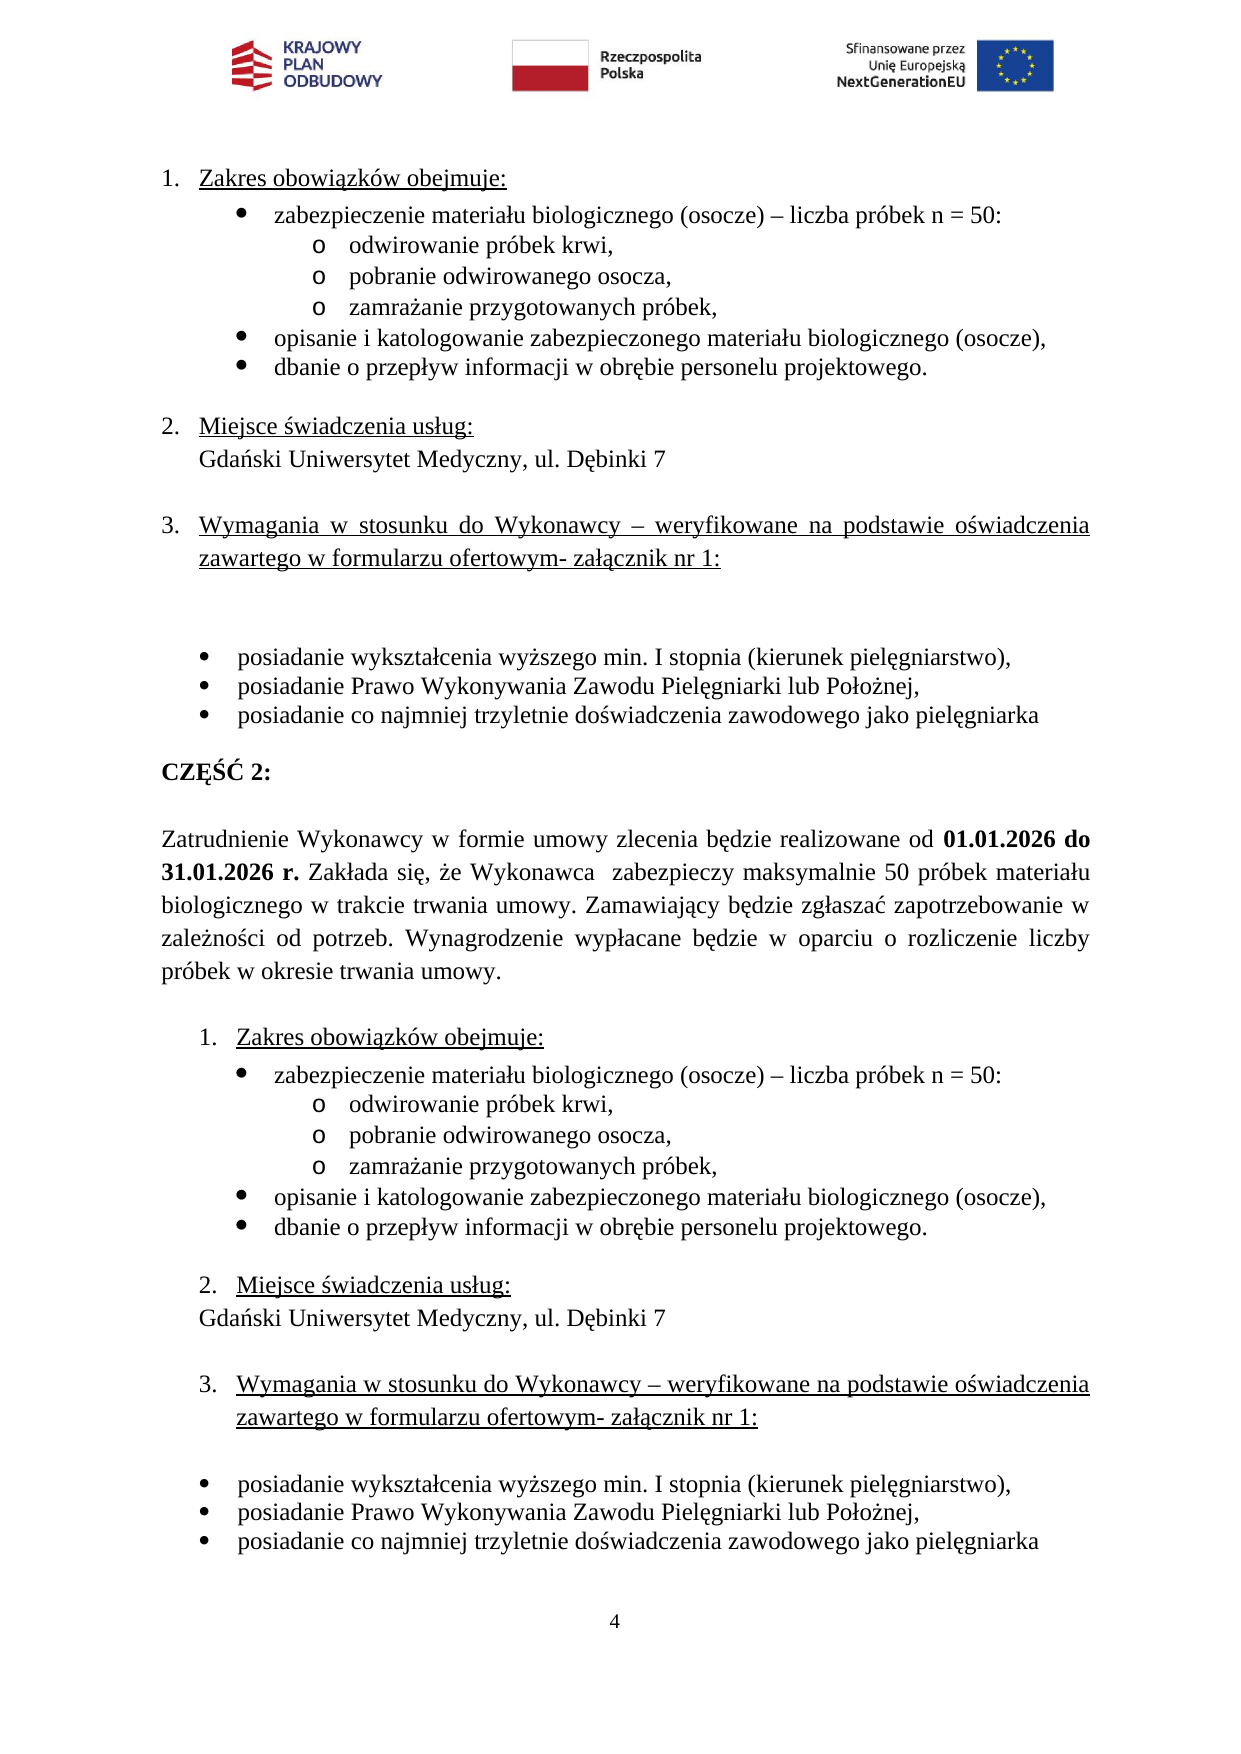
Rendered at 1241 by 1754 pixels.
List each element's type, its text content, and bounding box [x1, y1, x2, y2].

list posiadanie co najmniej trzyletnie doświadczenia zawodowego jako pielęgniarka [200, 700, 1091, 729]
list Miejsce świadczenia usług: [198, 1270, 1091, 1299]
list zabezpieczenie materiału biologicznego (osocze) – liczba próbek n = 50: [236, 201, 1091, 230]
list odwirowanie próbek krwi, [311, 230, 1091, 261]
text CZĘŚĆ 2: [161, 757, 1091, 786]
list dbanie o przepływ informacji w obrębie personelu projektowego. [236, 1212, 1091, 1241]
list zamrażanie przygotowanych próbek, [311, 1151, 1091, 1182]
list pobranie odwirowanego osocza, [311, 1120, 1091, 1151]
list posiadanie co najmniej trzyletnie doświadczenia zawodowego jako pielęgniarka [200, 1526, 1091, 1555]
text Zatrudnienie Wykonawcy w formie umowy zlecenia będzie realizowane od 01.01.2026 do 31.01.2026 r. Zakłada się, że Wykonawca zabezpieczy maksymalnie 50 próbek materiału biologicznego w trakcie trwania umowy. Zamawiający będzie zgłaszać zapotrzebowanie w zależności od potrzeb. Wynagrodzenie wypłacane będzie w oparciu o rozliczenie liczby próbek w okresie trwania umowy. [161, 824, 1091, 985]
list Gdański Uniwersytet Medyczny, ul. Dębinki 7 [198, 1303, 1091, 1332]
list posiadanie wykształcenia wyższego min. I stopnia (kierunek pielęgniarstwo), [200, 1469, 1091, 1497]
list zamrażanie przygotowanych próbek, [311, 292, 1091, 323]
list opisanie i katologowanie zabezpieczonego materiału biologicznego (osocze), [236, 1182, 1091, 1212]
list dbanie o przepływ informacji w obrębie personelu projektowego. [236, 352, 1091, 382]
list Wymagania w stosunku do Wykonawcy – weryfikowane na podstawie oświadczenia zawartego w formularzu ofertowym- załącznik nr 1: [198, 1369, 1091, 1431]
list opisanie i katologowanie zabezpieczonego materiału biologicznego (osocze), [236, 323, 1091, 352]
list Gdański Uniwersytet Medyczny, ul. Dębinki 7 [198, 444, 1091, 473]
picture [231, 20, 1072, 110]
list Wymagania w stosunku do Wykonawcy – weryfikowane na podstawie oświadczenia zawartego w formularzu ofertowym- załącznik nr 1: [161, 510, 1091, 572]
list odwirowanie próbek krwi, [311, 1089, 1091, 1120]
list zabezpieczenie materiału biologicznego (osocze) – liczba próbek n = 50: [236, 1060, 1091, 1089]
list posiadanie Prawo Wykonywania Zawodu Pielęgniarki lub Położnej, [200, 671, 1091, 700]
list posiadanie wykształcenia wyższego min. I stopnia (kierunek pielęgniarstwo), [200, 642, 1091, 671]
list posiadanie Prawo Wykonywania Zawodu Pielęgniarki lub Położnej, [200, 1497, 1091, 1526]
list Miejsce świadczenia usług: [161, 411, 1091, 440]
list Zakres obowiązków obejmuje: [161, 163, 1091, 192]
list pobranie odwirowanego osocza, [311, 261, 1091, 292]
list Zakres obowiązków obejmuje: [198, 1022, 1091, 1051]
